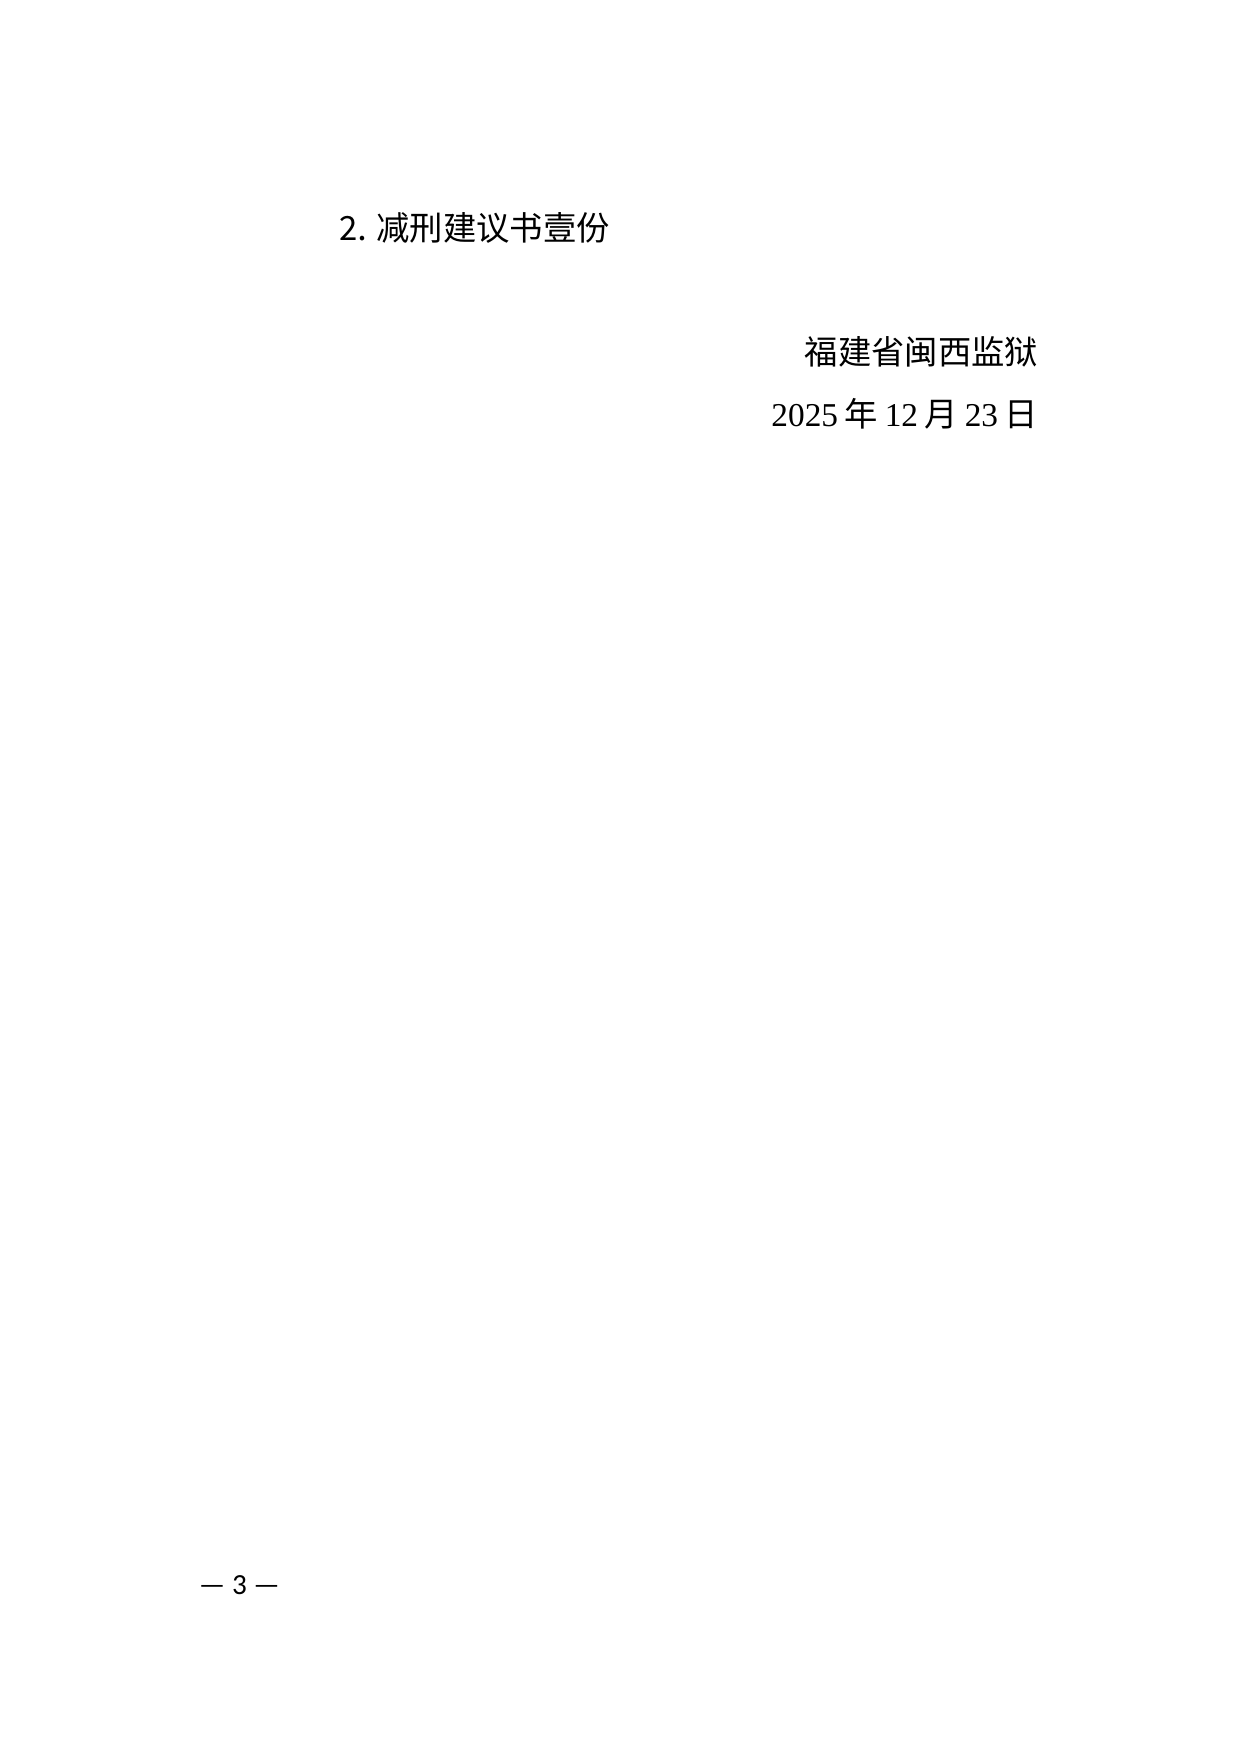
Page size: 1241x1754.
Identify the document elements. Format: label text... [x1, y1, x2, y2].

text ⒉减刑建议书壹份 [236, 195, 1109, 257]
text 2025年12月23日 [165, 381, 1038, 443]
text 福建省闽西监狱 [165, 319, 1038, 381]
